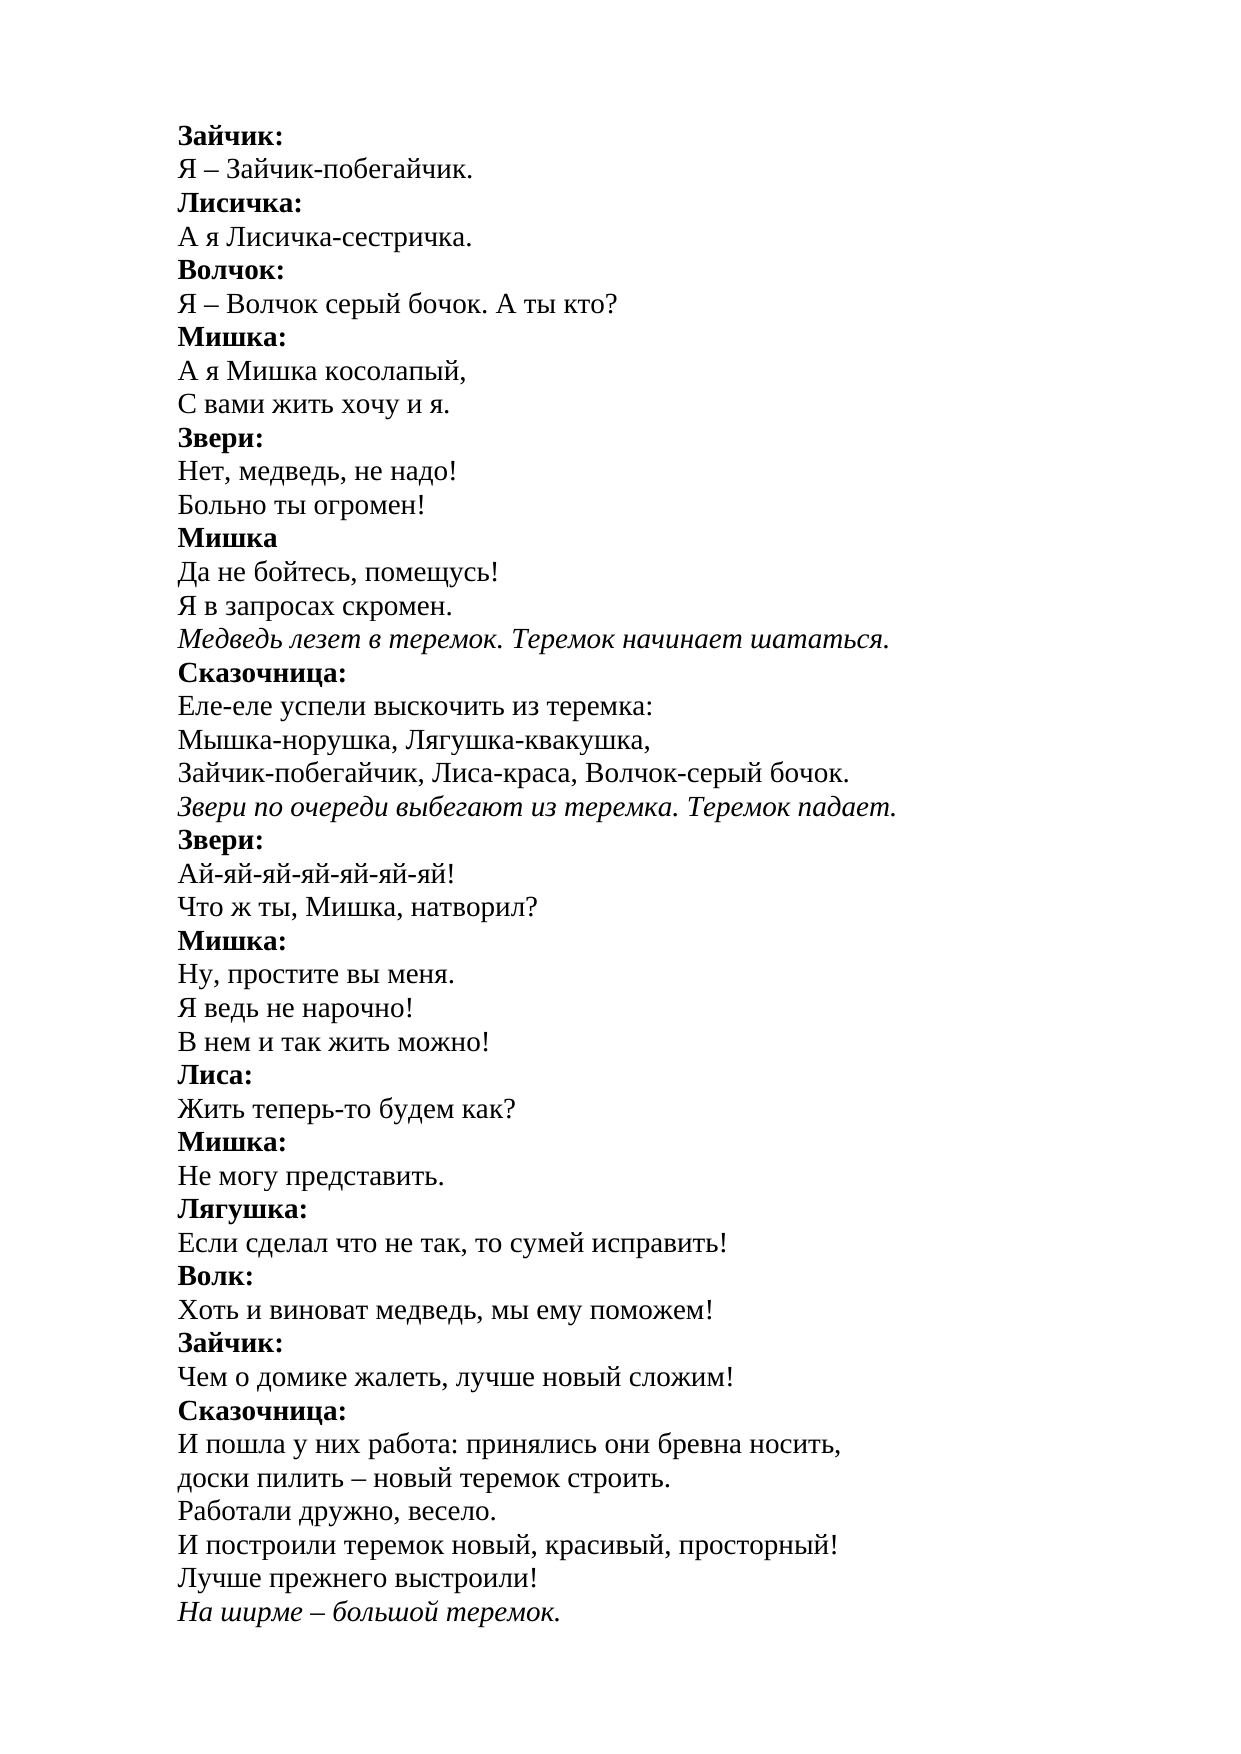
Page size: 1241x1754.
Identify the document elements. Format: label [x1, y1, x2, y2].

text [177, 118, 1152, 1627]
